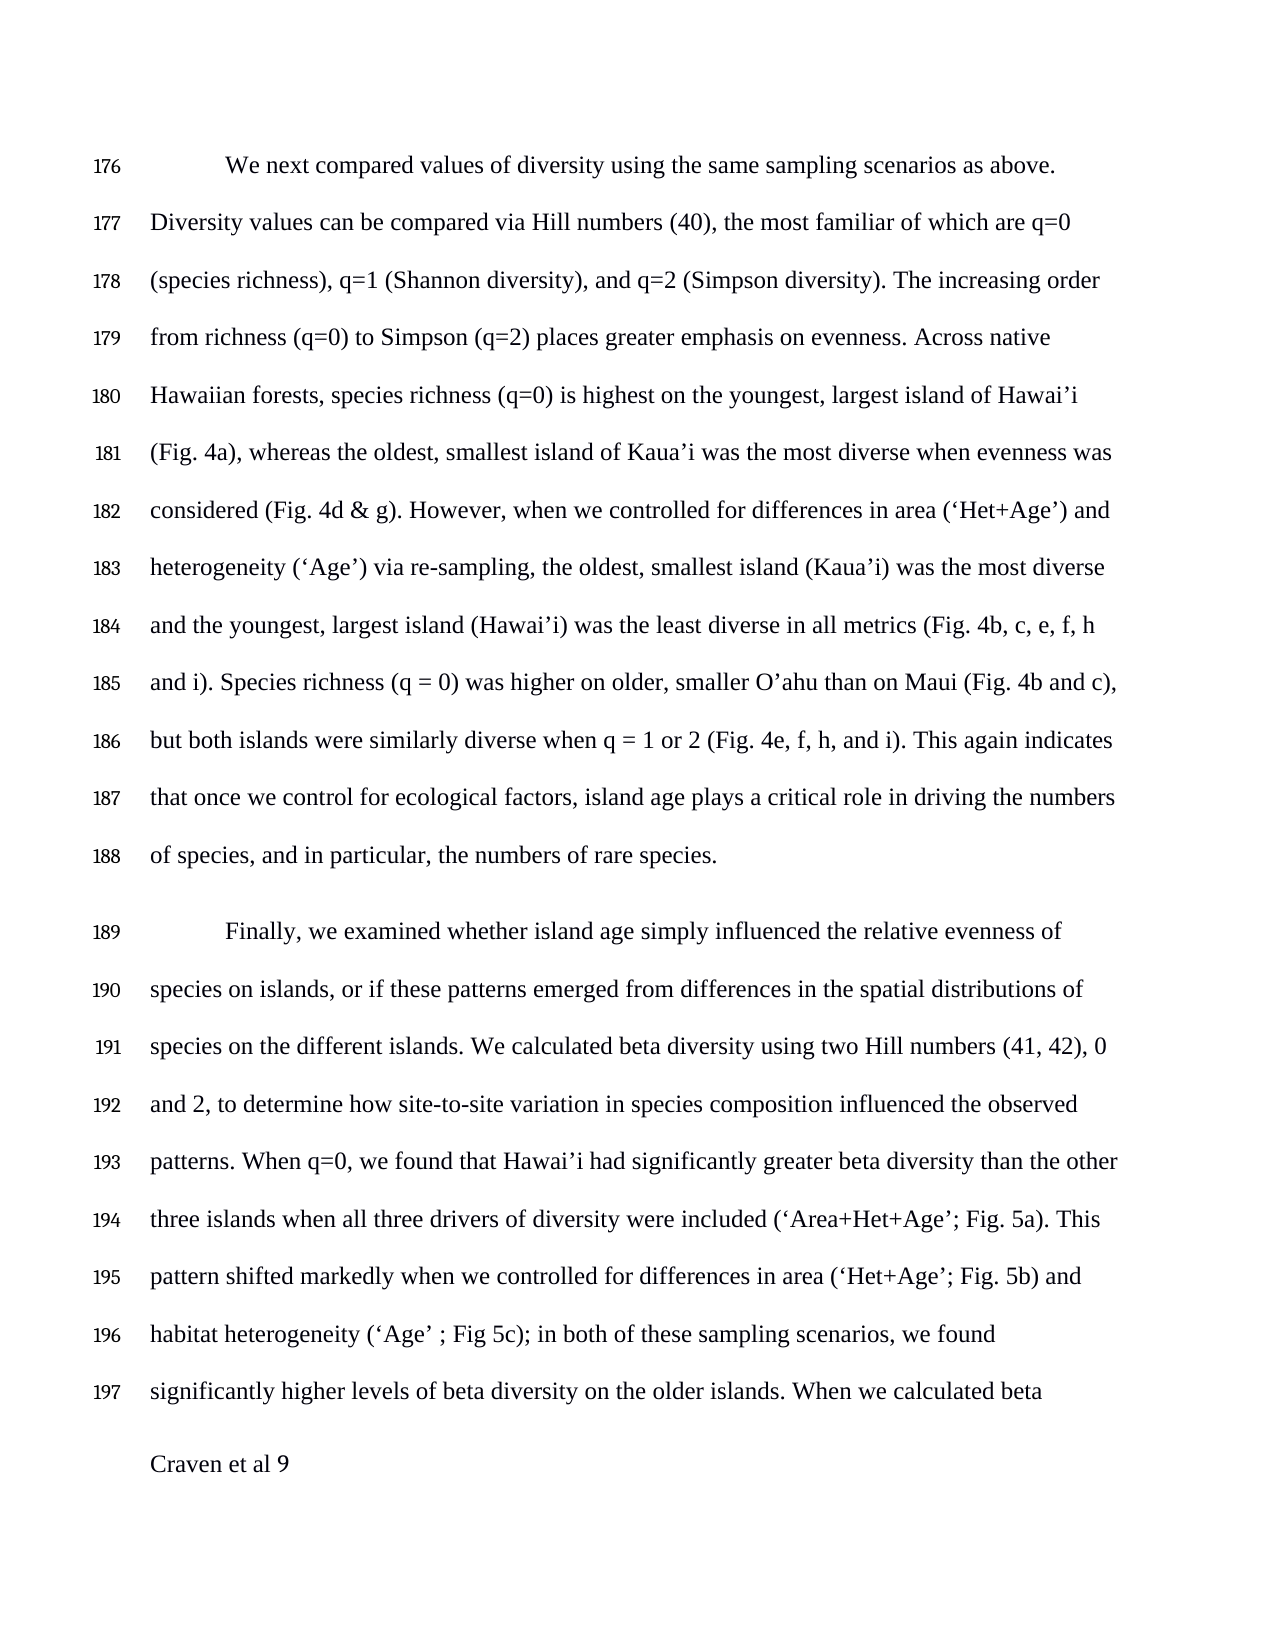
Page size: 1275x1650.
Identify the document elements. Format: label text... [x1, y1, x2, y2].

text We next compared values of diversity using the same sampling scenarios as above. Diversity values can be compared via Hill numbers (40), the most familiar of which are q=0 (species richness), q=1 (Shannon diversity), and q=2 (Simpson diversity). The increasing order from richness (q=0) to Simpson (q=2) places greater emphasis on evenness. Across native Hawaiian forests, species richness (q=0) is highest on the youngest, largest island of Hawai’i (Fig. 4a), whereas the oldest, smallest island of Kaua’i was the most diverse when evenness was considered (Fig. 4d & g). However, when we controlled for differences in area (‘Het+Age’) and heterogeneity (‘Age’) via re-sampling, the oldest, smallest island (Kaua’i) was the most diverse and the youngest, largest island (Hawai’i) was the least diverse in all metrics (Fig. 4b, c, e, f, h and i). Species richness (q = 0) was higher on older, smaller O’ahu than on Maui (Fig. 4b and c), but both islands were similarly diverse when q = 1 or 2 (Fig. 4e, f, h, and i). This again indicates that once we control for ecological factors, island age plays a critical role in driving the numbers of species, and in particular, the numbers of rare species. [150, 150, 1125, 869]
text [150, 916, 1125, 1405]
